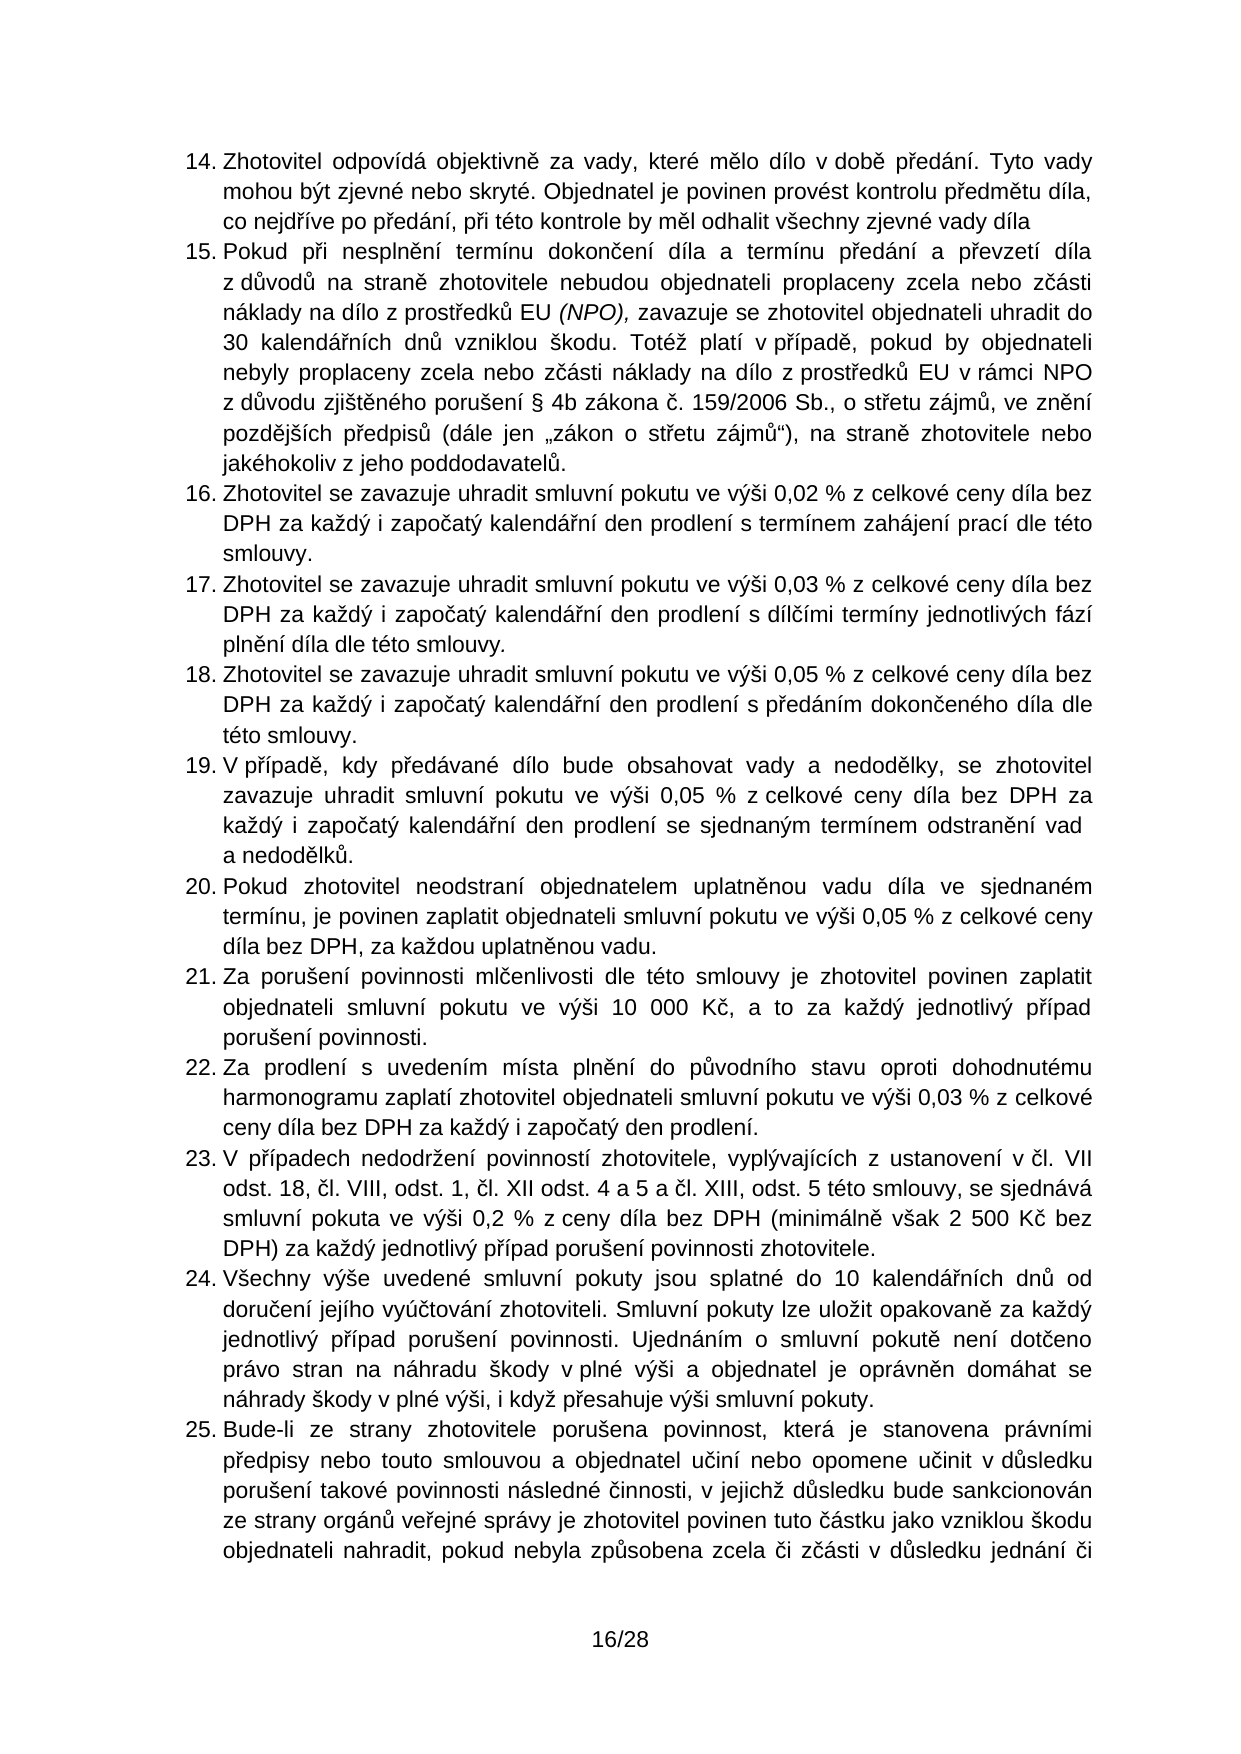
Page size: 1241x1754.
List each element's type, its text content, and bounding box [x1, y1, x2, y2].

list Všechny výše uvedené smluvní pokuty jsou splatné do 10 kalendářních dnů od doručení jejího vyúčtování zhotoviteli. Smluvní pokuty lze uložit opakovaně za každý jednotlivý případ porušení povinnosti. Ujednáním o smluvní pokutě není dotčeno právo stran na náhradu škody v plné výši a objednatel je oprávněn domáhat se náhrady škody v plné výši, i když přesahuje výši smluvní pokuty. [185, 1265, 1093, 1412]
list V případech nedodržení povinností zhotovitele, vyplývajících z ustanovení v čl. VII odst. 18, čl. VIII, odst. 1, čl. XII odst. 4 a 5 a čl. XIII, odst. 5 této smlouvy, se sjednává smluvní pokuta ve výši 0,2 % z ceny díla bez DPH (minimálně však 2 500 Kč bez DPH) za každý jednotlivý případ porušení povinnosti zhotovitele. [185, 1144, 1093, 1261]
list Zhotovitel se zavazuje uhradit smluvní pokutu ve výši 0,02 % z celkové ceny díla bez DPH za každý i započatý kalendářní den prodlení s termínem zahájení prací dle této smlouvy. [185, 480, 1093, 567]
list Za prodlení s uvedením místa plnění do původního stavu oproti dohodnutému harmonogramu zaplatí zhotovitel objednateli smluvní pokutu ve výši 0,03 % z celkové ceny díla bez DPH za každý i započatý den prodlení. [185, 1054, 1093, 1141]
list Zhotovitel odpovídá objektivně za vady, které mělo dílo v době předání. Tyto vady mohou být zjevné nebo skryté. Objednatel je povinen provést kontrolu předmětu díla, co nejdříve po předání, při této kontrole by měl odhalit všechny zjevné vady díla [185, 148, 1093, 234]
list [185, 1416, 1093, 1563]
list V případě, kdy předávané dílo bude obsahovat vady a nedodělky, se zhotovitel zavazuje uhradit smluvní pokutu ve výši 0,05 % z celkové ceny díla bez DPH za každý i započatý kalendářní den prodlení se sjednaným termínem odstranění vad a nedodělků. [185, 752, 1093, 869]
list Zhotovitel se zavazuje uhradit smluvní pokutu ve výši 0,03 % z celkové ceny díla bez DPH za každý i započatý kalendářní den prodlení s dílčími termíny jednotlivých fází plnění díla dle této smlouvy. [185, 571, 1093, 657]
list Zhotovitel se zavazuje uhradit smluvní pokutu ve výši 0,05 % z celkové ceny díla bez DPH za každý i započatý kalendářní den prodlení s předáním dokončeného díla dle této smlouvy. [185, 661, 1093, 748]
list Za porušení povinnosti mlčenlivosti dle této smlouvy je zhotovitel povinen zaplatit objednateli smluvní pokutu ve výši 10 000 Kč, a to za každý jednotlivý případ porušení povinnosti. [185, 963, 1093, 1050]
list Pokud zhotovitel neodstraní objednatelem uplatněnou vadu díla ve sjednaném termínu, je povinen zaplatit objednateli smluvní pokutu ve výši 0,05 % z celkové ceny díla bez DPH, za každou uplatněnou vadu. [185, 873, 1093, 959]
list Pokud při nesplnění termínu dokončení díla a termínu předání a převzetí díla z důvodů na straně zhotovitele nebudou objednateli proplaceny zcela nebo zčásti náklady na dílo z prostředků EU (NPO), zavazuje se zhotovitel objednateli uhradit do 30 kalendářních dnů vzniklou škodu. Totéž platí v případě, pokud by objednateli nebyly proplaceny zcela nebo zčásti náklady na dílo z prostředků EU v rámci NPO z důvodu zjištěného porušení § 4b zákona č. 159/2006 Sb., o střetu zájmů, ve znění pozdějších předpisů (dále jen „zákon o střetu zájmů“), na straně zhotovitele nebo jakéhokoliv z jeho poddodavatelů. [185, 238, 1093, 476]
